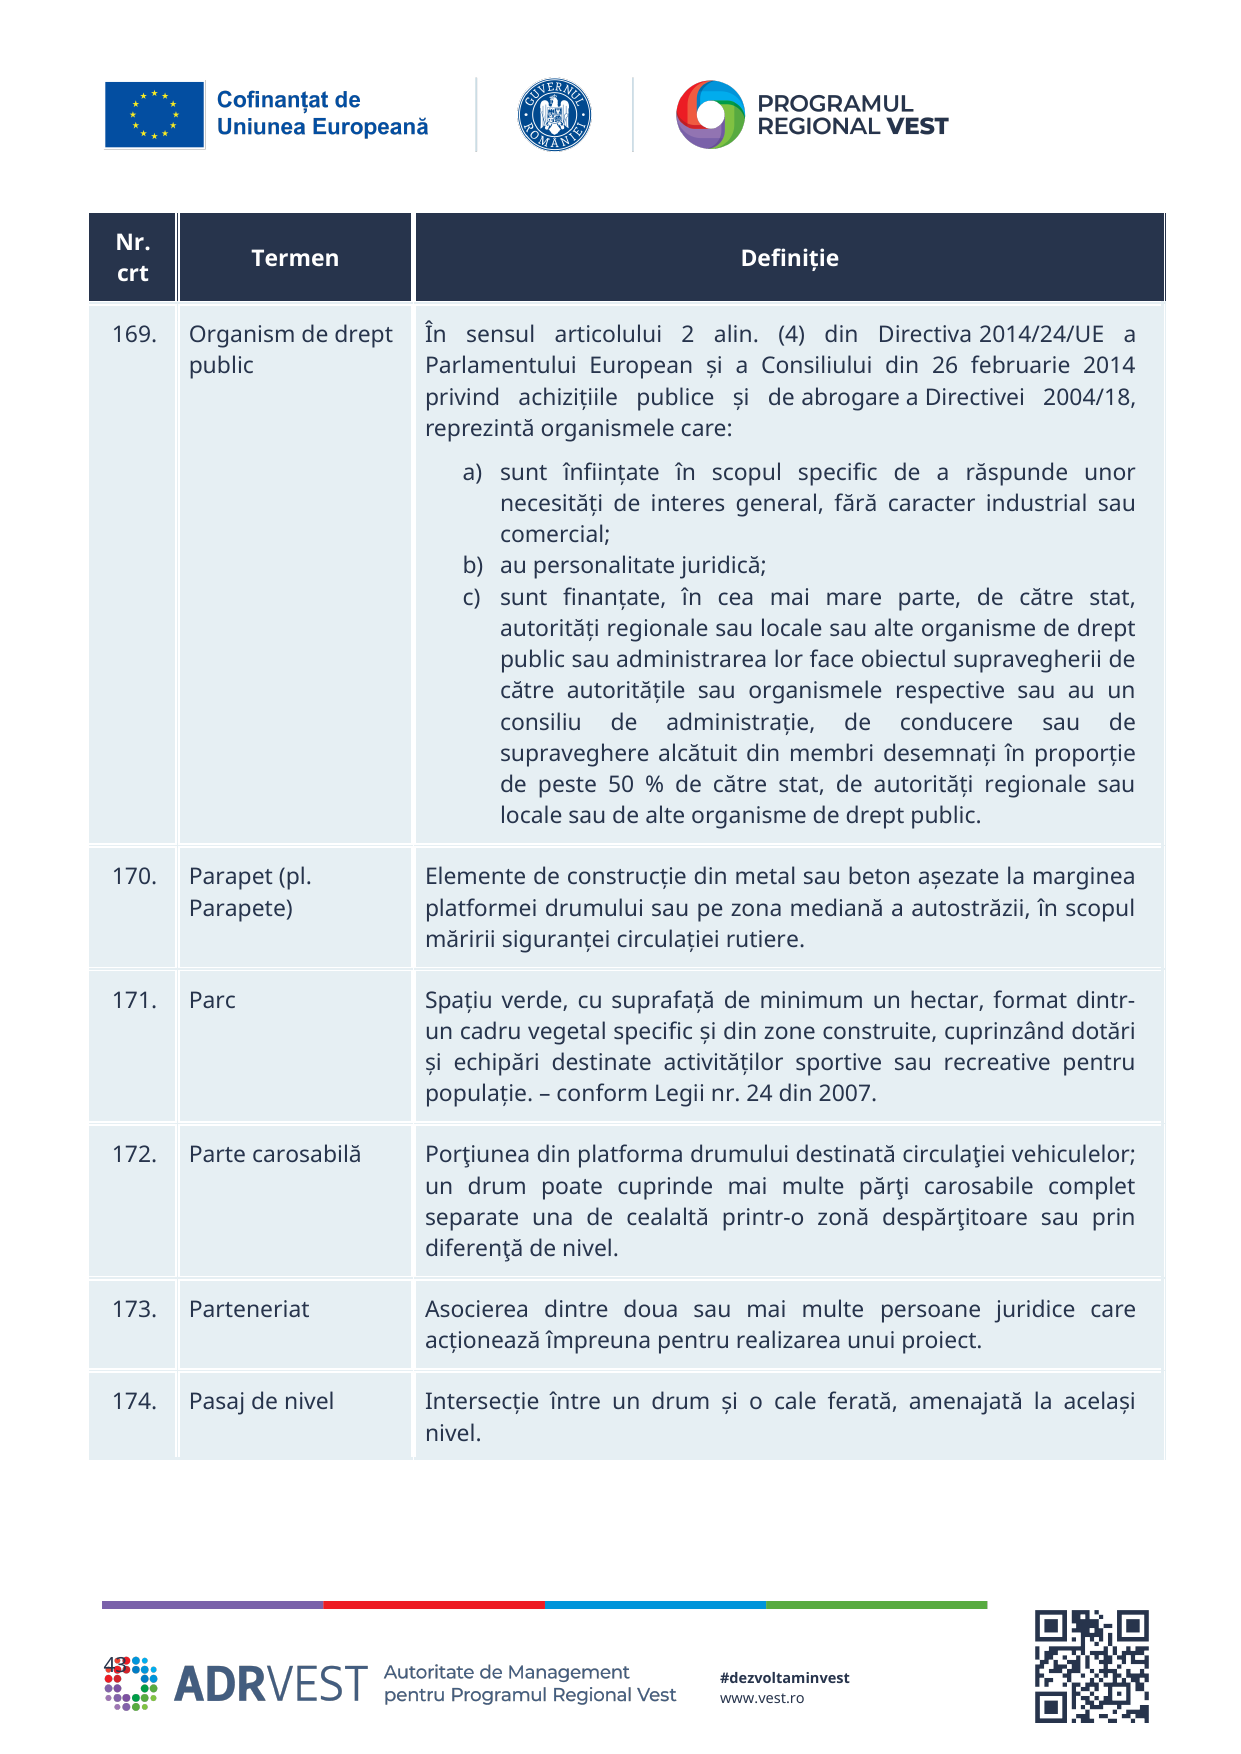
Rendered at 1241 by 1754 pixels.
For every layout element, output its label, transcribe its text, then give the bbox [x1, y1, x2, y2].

table_cell [89, 848, 175, 966]
table_cell Parteneriat [180, 1281, 411, 1368]
picture [767, 1601, 1158, 1732]
table_header Nr. crt [89, 213, 175, 301]
table_cell Spațiu verde, cu suprafață de minimum un hectar, format dintr-un cadru vegetal specific și din zone construite, cuprinzând dotări și echipări destinate activităților sportive sau recreative pentru populație. – conform Legii nr. 24 din 2007. [414, 966, 1166, 1121]
table_cell [89, 1126, 175, 1276]
table_cell [89, 1373, 177, 1460]
picture [103, 77, 949, 152]
picture [42, 1601, 544, 1609]
table_header Definiție [416, 213, 1164, 301]
table_cell Asocierea dintre doua sau mai multe persoane juridice care acționează împreuna pentru realizarea unui proiect. [414, 1276, 1166, 1368]
table_cell Parte carosabilă [180, 1126, 411, 1276]
picture [93, 1653, 683, 1715]
table_cell Parapet (pl. Parapete) [180, 848, 411, 966]
table_cell Parc [180, 971, 411, 1121]
table_cell Elemente de construcție din metal sau beton așezate la marginea platformei drumului sau pe zona mediană a autostrăzii, în scopul măririi siguranței circulației rutiere. [414, 843, 1166, 966]
table_cell [89, 306, 175, 843]
table_cell Pasaj de nivel [177, 1368, 413, 1460]
table_cell [89, 971, 175, 1121]
table_cell În sensul articolului 2 alin. (4) din Directiva 2014/24/UE a Parlamentului European și a Consiliului din 26 februarie 2014 privind achizițiile publice și de abrogare a Directivei 2004/18, reprezintă organismele care: sunt înființate în scopul specific de a răspunde unor necesități de interes general, fără caracter industrial sau comercial; au personalitate juridică; sunt finanțate, în cea mai mare parte, de către stat, autorități regionale sau locale sau alte organisme de drept public sau administrarea lor face obiectul supravegherii de către autoritățile sau organismele respective sau au un consiliu de administrație, de conducere sau de supraveghere alcătuit din membri desemnați în proporție de peste 50 % de către stat, de autorități regionale sau locale sau de alte organisme de drept public. [414, 301, 1166, 843]
table_cell Intersecție între un drum și o cale ferată, amenajată la același nivel. [414, 1368, 1166, 1460]
table_cell Organism de drept public [180, 306, 411, 843]
table_cell [89, 1281, 175, 1368]
table_header Termen [180, 213, 411, 301]
table_cell Porţiunea din platforma drumului destinată circulaţiei vehiculelor; un drum poate cuprinde mai multe părţi carosabile complet separate una de cealaltă printr-o zonă despărţitoare sau prin diferenţă de nivel. [414, 1121, 1166, 1276]
